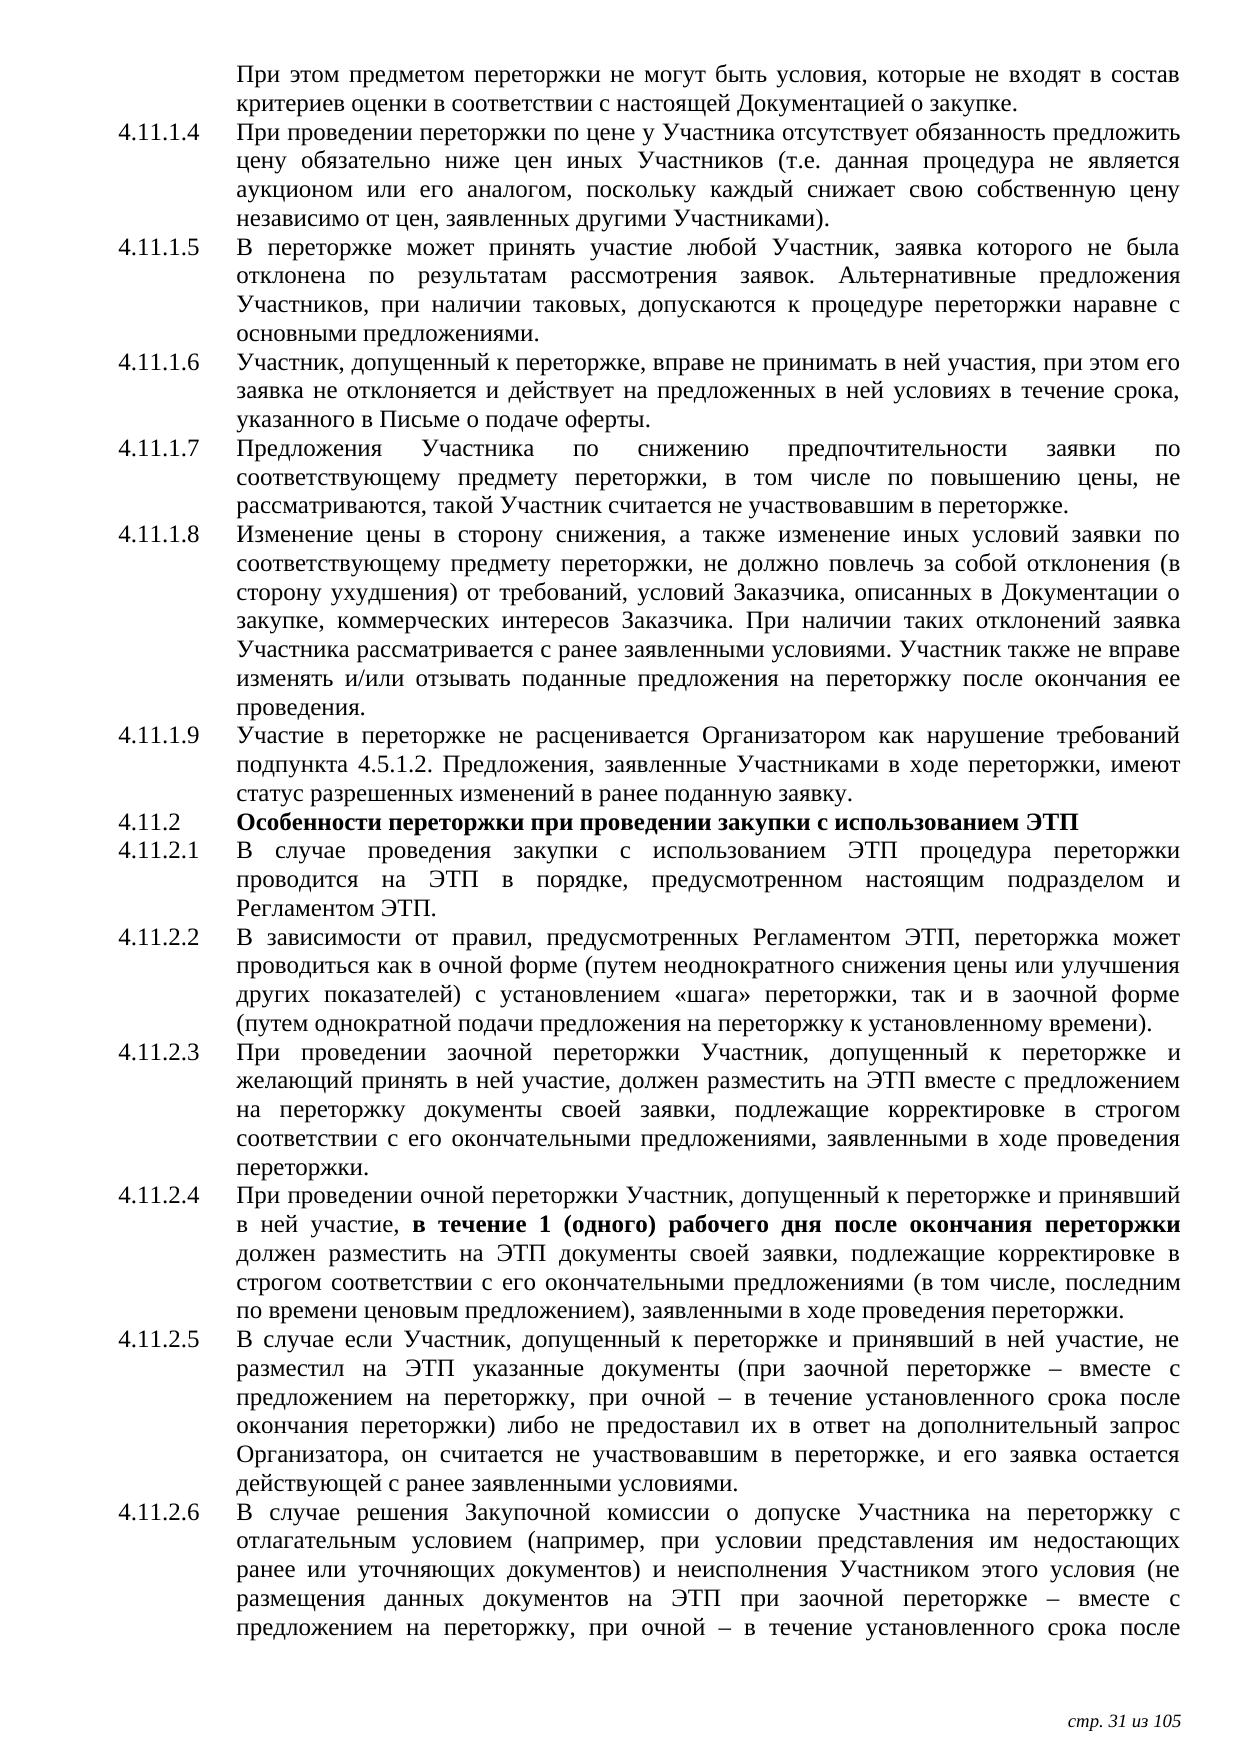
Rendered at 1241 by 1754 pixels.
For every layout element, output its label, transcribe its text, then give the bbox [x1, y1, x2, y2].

text Изменение цены в сторону снижения, а также изменение иных условий заявки по соответствующему предмету переторжки, не должно повлечь за собой отклонения (в сторону ухудшения) от требований, условий Заказчика, описанных в Документации о закупке, коммерческих интересов Заказчика. При наличии таких отклонений заявка Участника рассматривается с ранее заявленными условиями. Участник также не вправе изменять и/или отзывать поданные предложения на переторжку после окончания ее проведения. [118, 519, 1181, 720]
text Участие в переторжке не расценивается Организатором как нарушение требований подпункта 4.5.1.2. Предложения, заявленные Участниками в ходе переторжки, имеют статус разрешенных изменений в ранее поданную заявку. [118, 720, 1181, 807]
list При этом предметом переторжки не могут быть условия, которые не входят в состав критериев оценки в соответствии с настоящей Документацией о закупке. [236, 59, 1181, 117]
text Предложения Участника по снижению предпочтительности заявки по соответствующему предмету переторжки, в том числе по повышению цены, не рассматриваются, такой Участник считается не участвовавшим в переторжке. [118, 433, 1181, 519]
text При проведении очной переторжки Участник, допущенный к переторжке и принявший в ней участие, в течение 1 (одного) рабочего дня после окончания переторжки должен разместить на ЭТП документы своей заявки, подлежащие корректировке в строгом соответствии с его окончательными предложениями (в том числе, последним по времени ценовым предложением), заявленными в ходе проведения переторжки. [118, 1180, 1181, 1324]
text При проведении переторжки по цене у Участника отсутствует обязанность предложить цену обязательно ниже цен иных Участников (т.е. данная процедура не является аукционом или его аналогом, поскольку каждый снижает свою собственную цену независимо от цен, заявленных другими Участниками). [118, 117, 1181, 232]
text Участник, допущенный к переторжке, вправе не принимать в ней участия, при этом его заявка не отклоняется и действует на предложенных в ней условиях в течение срока, указанного в Письме о подаче оферты. [118, 347, 1181, 433]
text При проведении заочной переторжки Участник, допущенный к переторжке и желающий принять в ней участие, должен разместить на ЭТП вместе с предложением на переторжку документы своей заявки, подлежащие корректировке в строгом соответствии с его окончательными предложениями, заявленными в ходе проведения переторжки. [118, 1037, 1181, 1180]
text В переторжке может принять участие любой Участник, заявка которого не была отклонена по результатам рассмотрения заявок. Альтернативные предложения Участников, при наличии таковых, допускаются к процедуре переторжки наравне с основными предложениями. [118, 232, 1181, 347]
text Особенности переторжки при проведении закупки с использованием ЭТП [118, 807, 1181, 835]
text В случае если Участник, допущенный к переторжке и принявший в ней участие, не разместил на ЭТП указанные документы (при заочной переторжке – вместе с предложением на переторжку, при очной – в течение установленного срока после окончания переторжки) либо не предоставил их в ответ на дополнительный запрос Организатора, он считается не участвовавшим в переторжке, и его заявка остается действующей с ранее заявленными условиями. [118, 1324, 1181, 1497]
text В случае проведения закупки с использованием ЭТП процедура переторжки проводится на ЭТП в порядке, предусмотренном настоящим подразделом и Регламентом ЭТП. [118, 835, 1181, 922]
text В зависимости от правил, предусмотренных Регламентом ЭТП, переторжка может проводиться как в очной форме (путем неоднократного снижения цены или улучшения других показателей) с установлением «шага» переторжки, так и в заочной форме (путем однократной подачи предложения на переторжку к установленному времени). [118, 922, 1181, 1037]
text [118, 1497, 1181, 1640]
